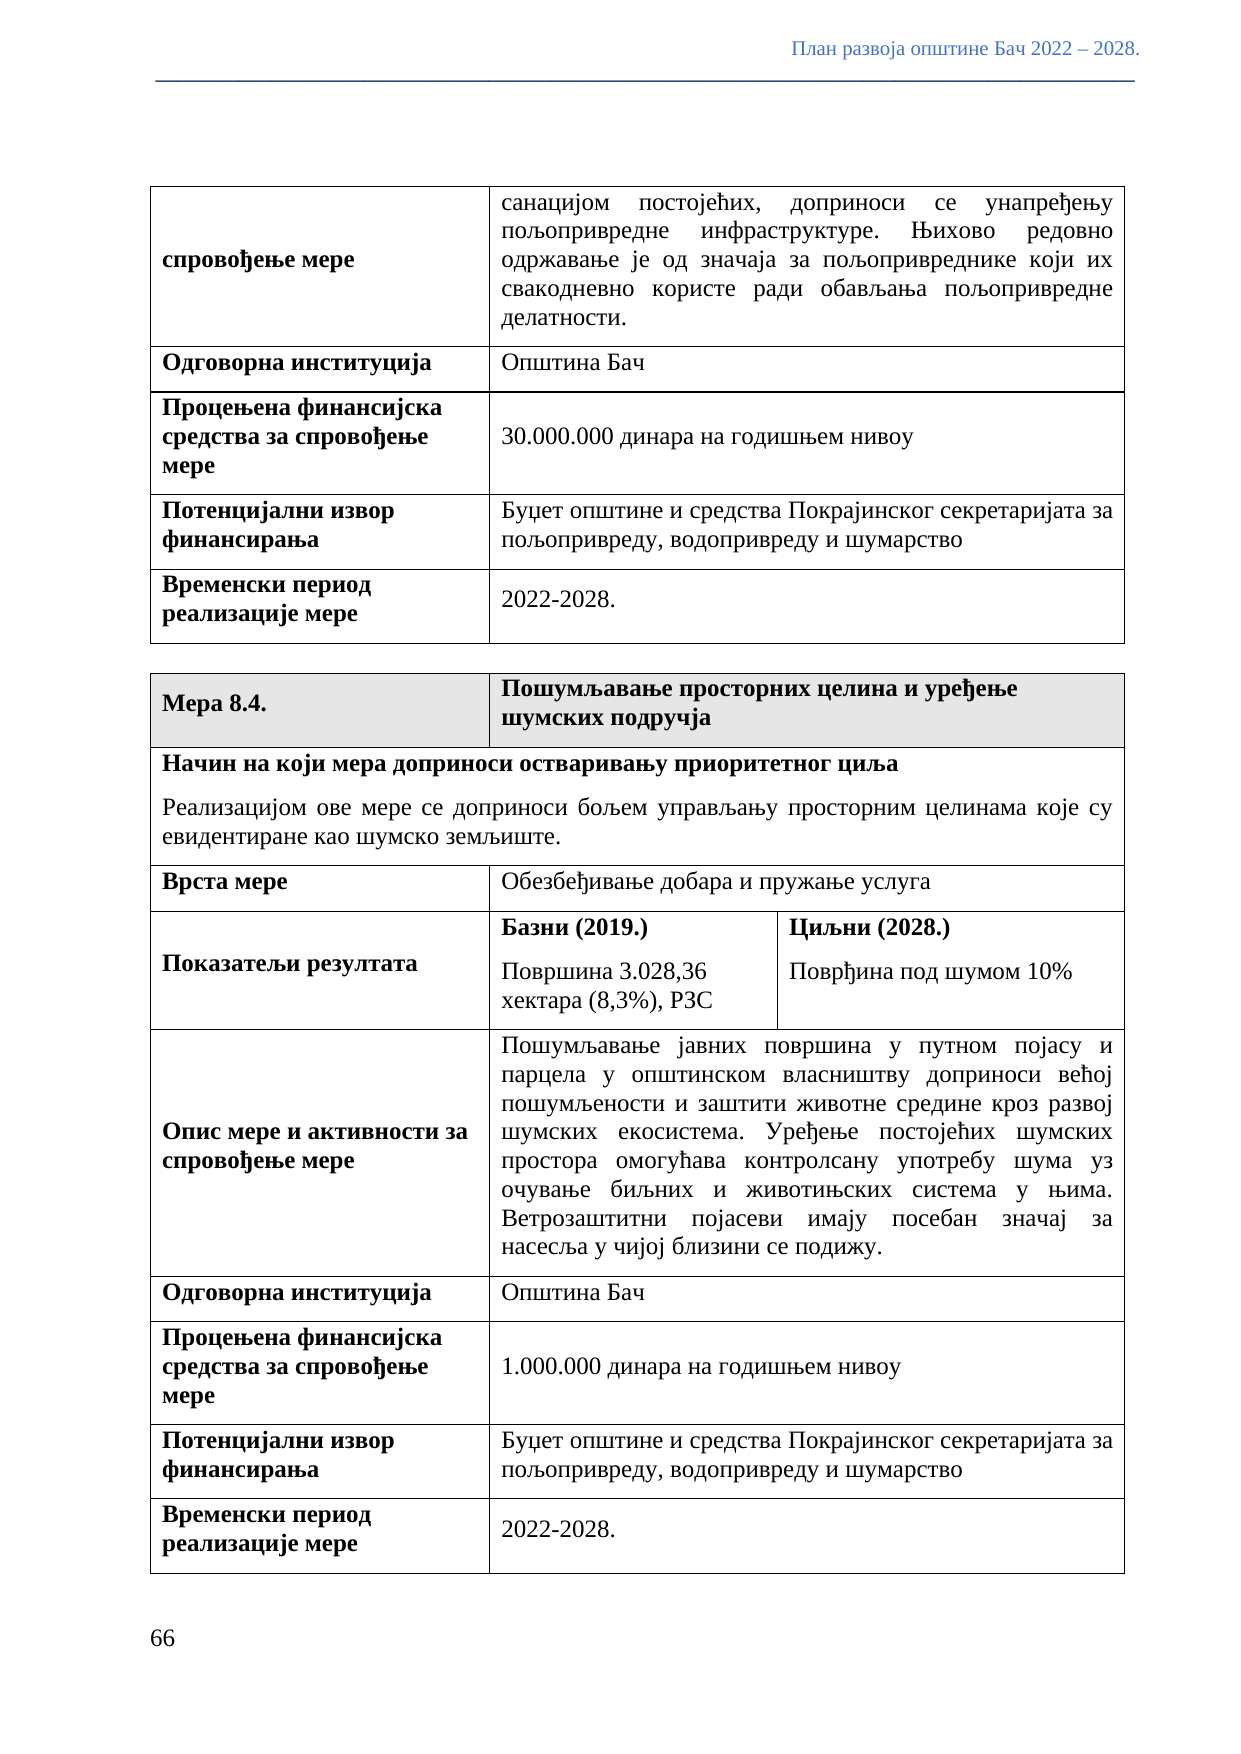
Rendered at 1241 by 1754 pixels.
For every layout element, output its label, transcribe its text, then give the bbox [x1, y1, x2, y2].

table_cell 2022-2028. [490, 570, 1124, 643]
table_cell Начин на који мера доприноси остваривању приоритетног циља Реализацијом ове мере се доприноси бољем управљању просторним целинама које су евидентиране као шумско земљиште. [151, 748, 1124, 865]
table_cell Буџет општине и средства Покрајинског секретаријата за пољопривреду, водопривреду и шумарство [490, 495, 1124, 568]
table_cell Процењена финансијска средства за спровођење мере [151, 1322, 489, 1424]
table_cell Потенцијални извор финансирања [151, 1425, 489, 1498]
table_cell Општина Бач [490, 347, 1124, 391]
table_header Пошумљавање просторних целина и уређење шумских подручја [490, 674, 1124, 747]
table_cell Буџет општине и средства Покрајинског секретаријата за пољопривреду, водопривреду и шумарство [490, 1425, 1124, 1498]
table_cell Временски период реализације мере [151, 1499, 489, 1572]
table_cell Базни (2019.) Површина 3.028,36 хектара (8,3%), РЗС [490, 912, 777, 1029]
table_cell 1.000.000 динара на годишњем нивоу [490, 1322, 1124, 1424]
table_cell Показатељи резултата [151, 912, 489, 1029]
table_cell Циљни (2028.) Поврђина под шумом 10% [778, 912, 1124, 1029]
table_cell Пошумљавање јавних површина у путном појасу и парцела у општинском власништву доприноси већој пошумљености и заштити животне средине кроз развој шумских екосистема. Уређење постојећих шумских простора омогућава контролсану употребу шума уз очување биљних и животињских система у њима. Ветрозаштитни појасеви имају посебан значај за насесља у чијој близини се подижу. [490, 1030, 1124, 1276]
table_cell Одговорна институција [151, 1277, 489, 1321]
table_cell Временски период реализације мере [151, 570, 489, 643]
table_cell Одговорна институција [151, 347, 489, 391]
table_cell Опис мере и активности за спровођење мере [151, 1030, 489, 1276]
table_cell 30.000.000 динара на годишњем нивоу [490, 393, 1124, 494]
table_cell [490, 187, 1124, 346]
table_cell Процењена финансијска средства за спровођење мере [151, 393, 489, 494]
table_cell Врста мере [151, 866, 489, 911]
table_header Мера 8.4. [151, 674, 489, 747]
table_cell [151, 187, 489, 346]
table_cell Потенцијални извор финансирања [151, 495, 489, 568]
table_cell Општина Бач [490, 1277, 1124, 1321]
table_cell 2022-2028. [490, 1499, 1124, 1572]
table_cell Обезбеђивање добара и пружање услуга [490, 866, 1124, 911]
